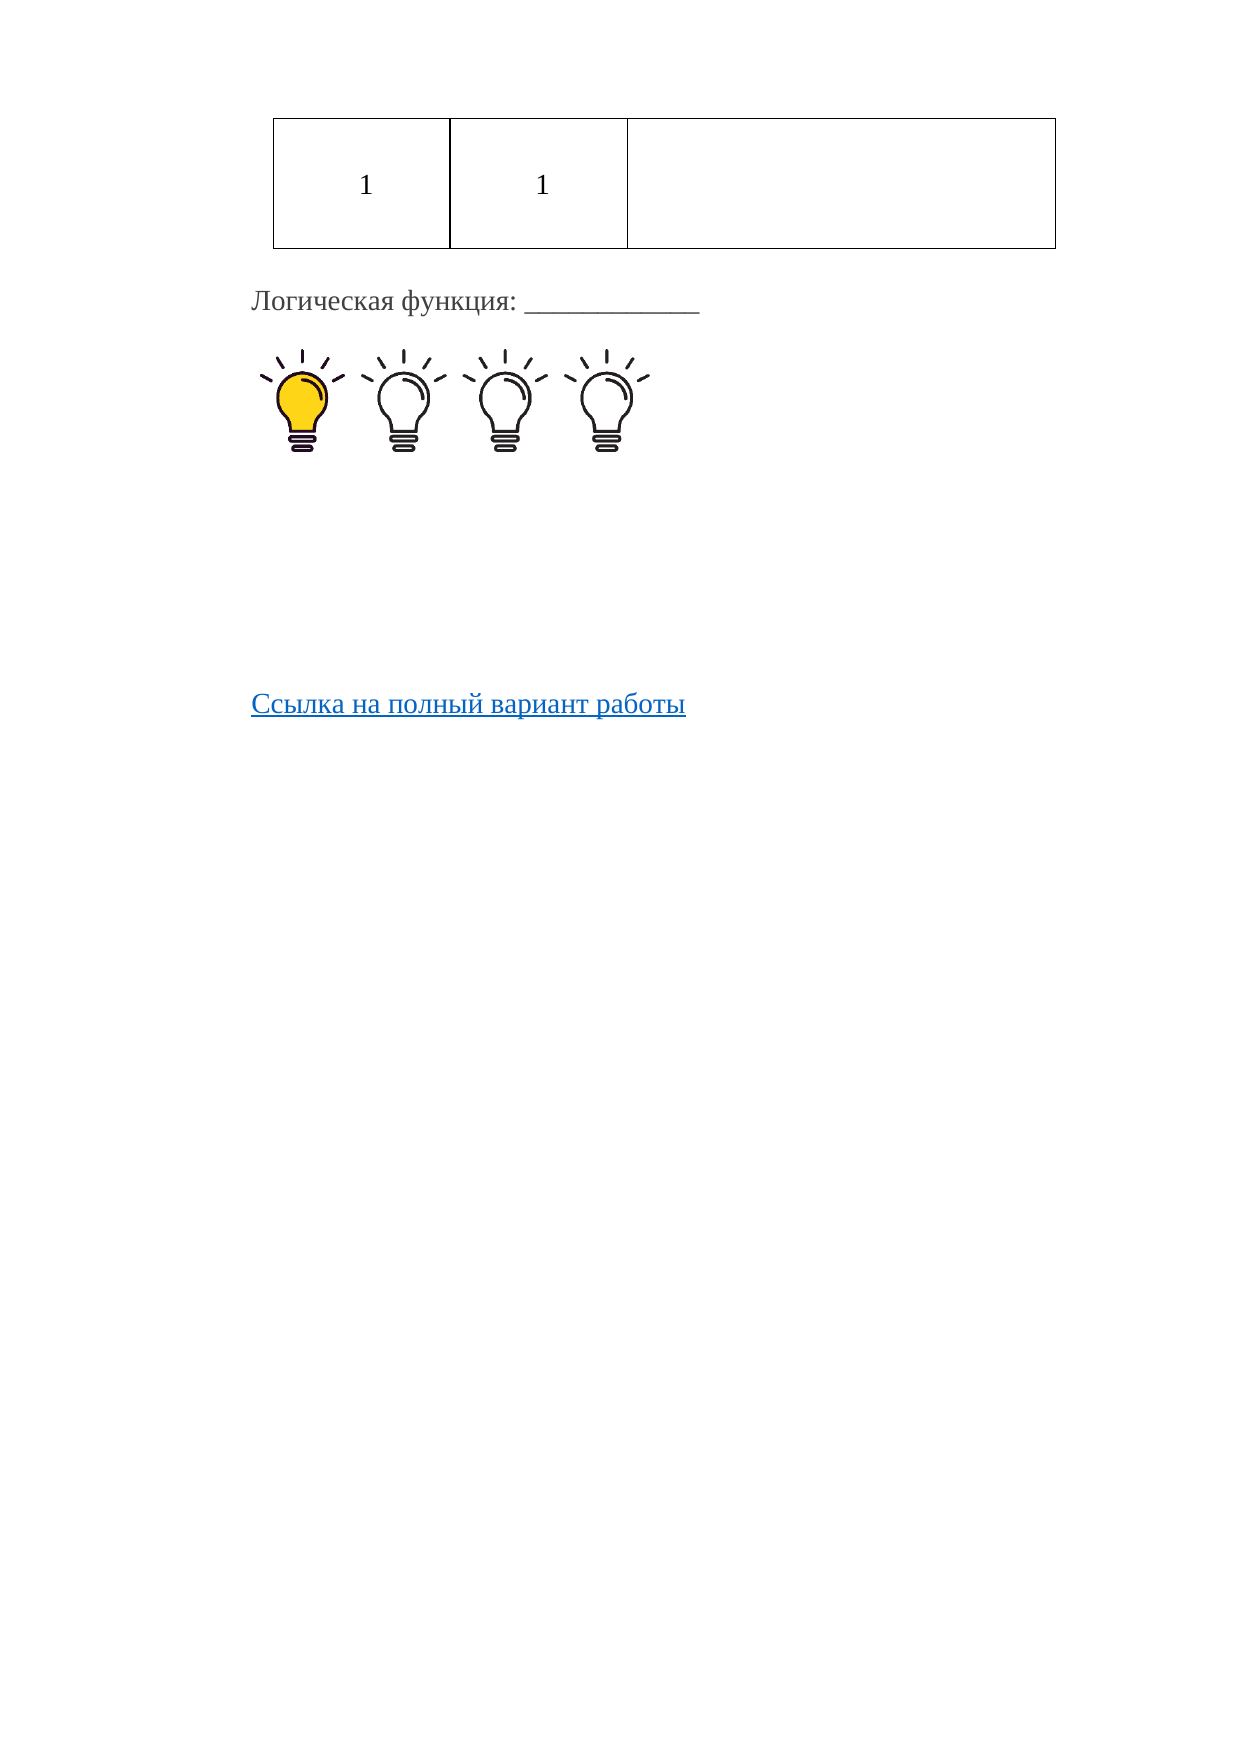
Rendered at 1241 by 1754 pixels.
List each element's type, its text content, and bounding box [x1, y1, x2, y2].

table_cell 1 [451, 119, 627, 248]
table_cell [628, 119, 1055, 248]
table_cell 1 [274, 119, 449, 248]
picture [251, 349, 658, 452]
text Логическая функция: ____________ [177, 283, 1152, 316]
text Ссылка на полный вариант работы [177, 686, 1152, 720]
